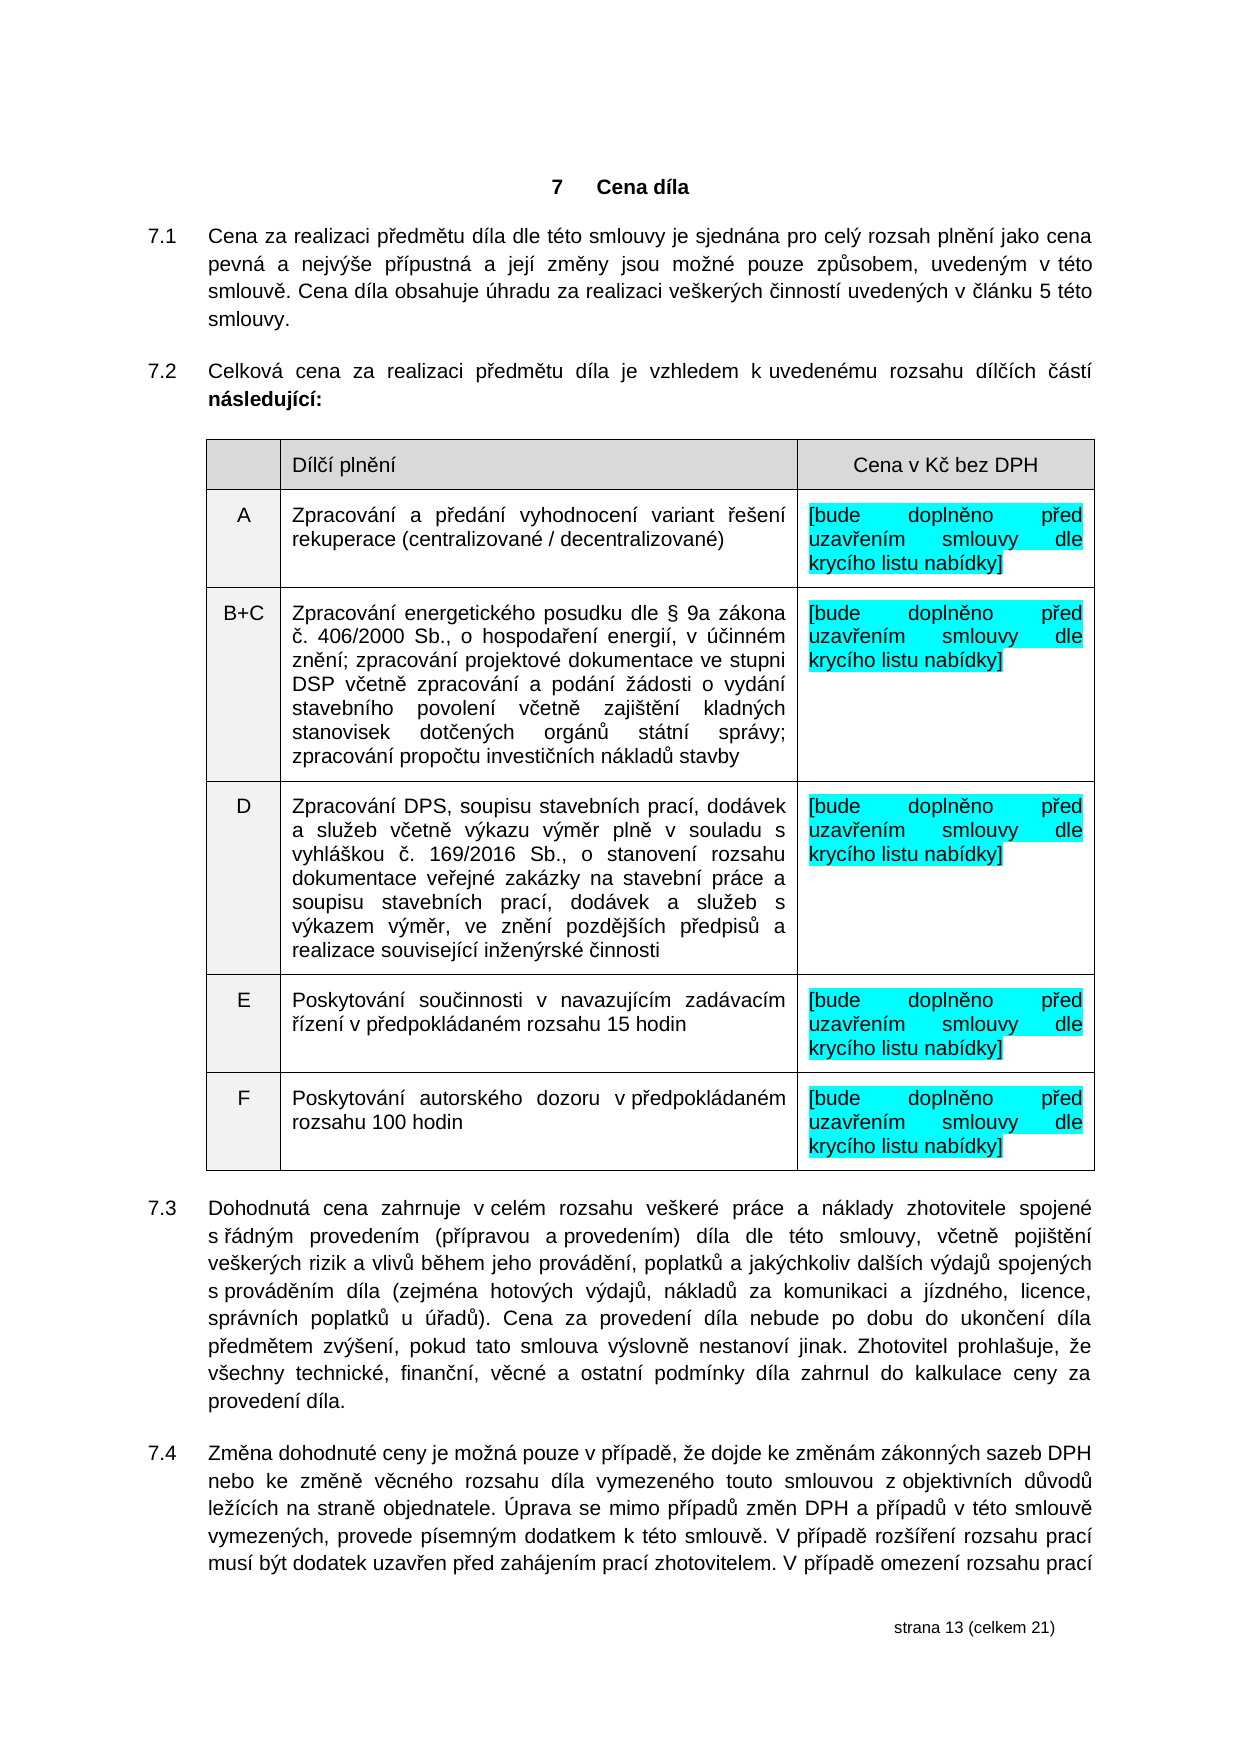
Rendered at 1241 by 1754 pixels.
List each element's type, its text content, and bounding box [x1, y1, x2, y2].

table_cell Poskytování součinnosti v navazujícím zadávacím řízení v předpokládaném rozsahu 15 hodin [281, 975, 797, 1072]
table_header Cena v Kč bez DPH [798, 440, 1094, 489]
subtitle Cena za realizaci předmětu díla dle této smlouvy je sjednána pro celý rozsah plnění jako cena pevná a nejvýše přípustná a její změny jsou možné pouze způsobem, uvedeným v této smlouvě. Cena díla obsahuje úhradu za realizaci veškerých činností uvedených v článku 5 této smlouvy. [148, 224, 1092, 330]
table_cell B+C [207, 588, 280, 781]
table_cell Poskytování autorského dozoru v předpokládaném rozsahu 100 hodin [281, 1073, 797, 1170]
table_cell Zpracování DPS, soupisu stavebních prací, dodávek a služeb včetně výkazu výměr plně v souladu s vyhláškou č. 169/2016 Sb., o stanovení rozsahu dokumentace veřejné zakázky na stavební práce a soupisu stavebních prací, dodávek a služeb s výkazem výměr, ve znění pozdějších předpisů a realizace související inženýrské činnosti [281, 782, 797, 974]
table_cell E [207, 975, 280, 1072]
table_cell [bude doplněno před uzavřením smlouvy dle krycího listu nabídky] [798, 975, 1094, 1072]
table_cell [bude doplněno před uzavřením smlouvy dle krycího listu nabídky] [798, 588, 1094, 781]
subtitle Celková cena za realizaci předmětu díla je vzhledem k uvedenému rozsahu dílčích částí následující: [148, 359, 1092, 410]
table_cell [bude doplněno před uzavřením smlouvy dle krycího listu nabídky] [798, 490, 1094, 587]
table_cell [bude doplněno před uzavřením smlouvy dle krycího listu nabídky] [798, 1073, 1094, 1170]
subtitle Cena díla [148, 175, 1092, 199]
table_header Dílčí plnění [281, 440, 797, 489]
table_cell [bude doplněno před uzavřením smlouvy dle krycího listu nabídky] [798, 782, 1094, 974]
table_cell A [207, 490, 280, 587]
table_cell Zpracování energetického posudku dle § 9a zákona č. 406/2000 Sb., o hospodaření energií, v účinném znění; zpracování projektové dokumentace ve stupni DSP včetně zpracování a podání žádosti o vydání stavebního povolení včetně zajištění kladných stanovisek dotčených orgánů státní správy; zpracování propočtu investičních nákladů stavby [281, 588, 797, 781]
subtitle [148, 1441, 1092, 1575]
subtitle Dohodnutá cena zahrnuje v celém rozsahu veškeré práce a náklady zhotovitele spojené s řádným provedením (přípravou a provedením) díla dle této smlouvy, včetně pojištění veškerých rizik a vlivů během jeho provádění, poplatků a jakýchkoliv dalších výdajů spojených s prováděním díla (zejména hotových výdajů, nákladů za komunikaci a jízdného, licence, správních poplatků u úřadů). Cena za provedení díla nebude po dobu do ukončení díla předmětem zvýšení, pokud tato smlouva výslovně nestanoví jinak. Zhotovitel prohlašuje, že všechny technické, finanční, věcné a ostatní podmínky díla zahrnul do kalkulace ceny za provedení díla. [148, 1196, 1092, 1413]
table_header [207, 440, 280, 489]
table_cell D [207, 782, 280, 974]
table_cell Zpracování a předání vyhodnocení variant řešení rekuperace (centralizované / decentralizované) [281, 490, 797, 587]
table_cell F [207, 1073, 280, 1170]
